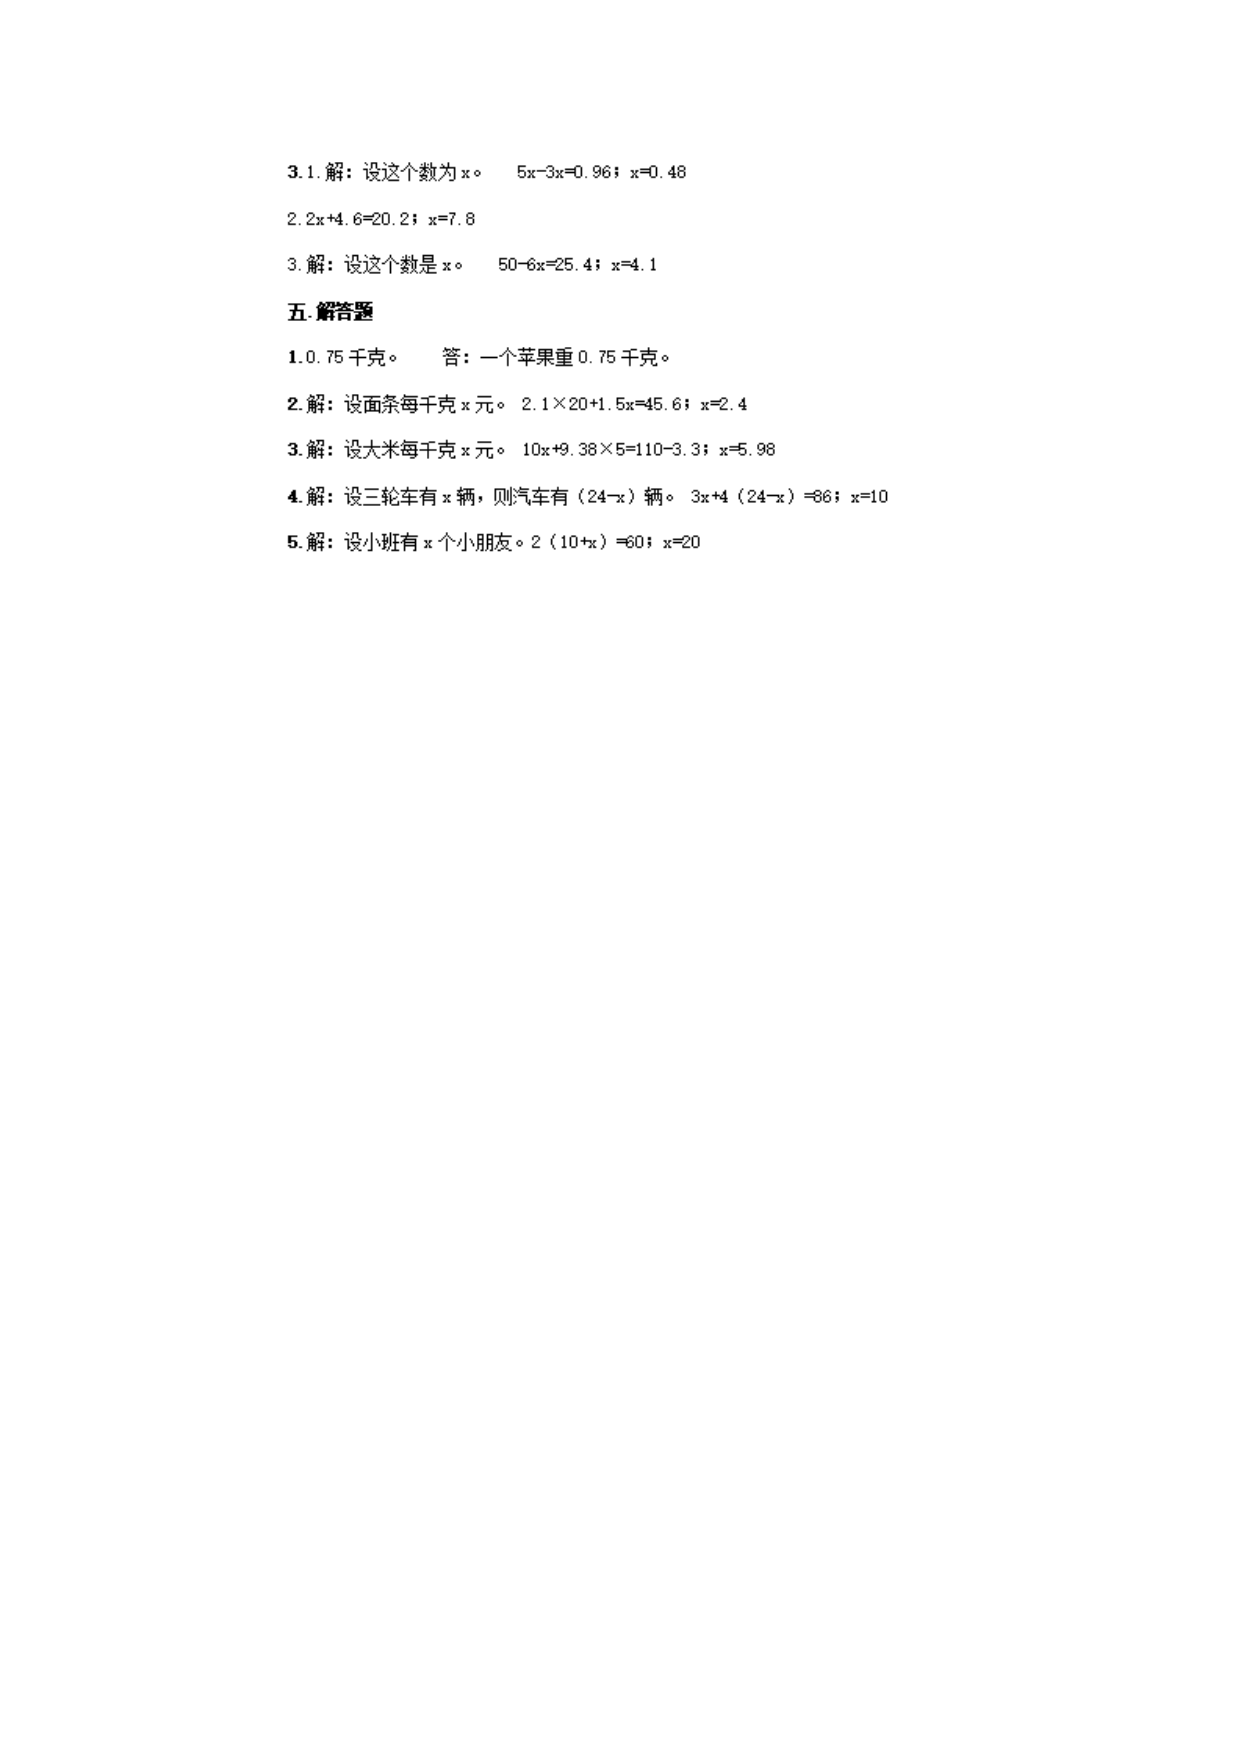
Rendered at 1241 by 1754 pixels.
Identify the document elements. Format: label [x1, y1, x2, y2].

picture [257, 162, 983, 611]
